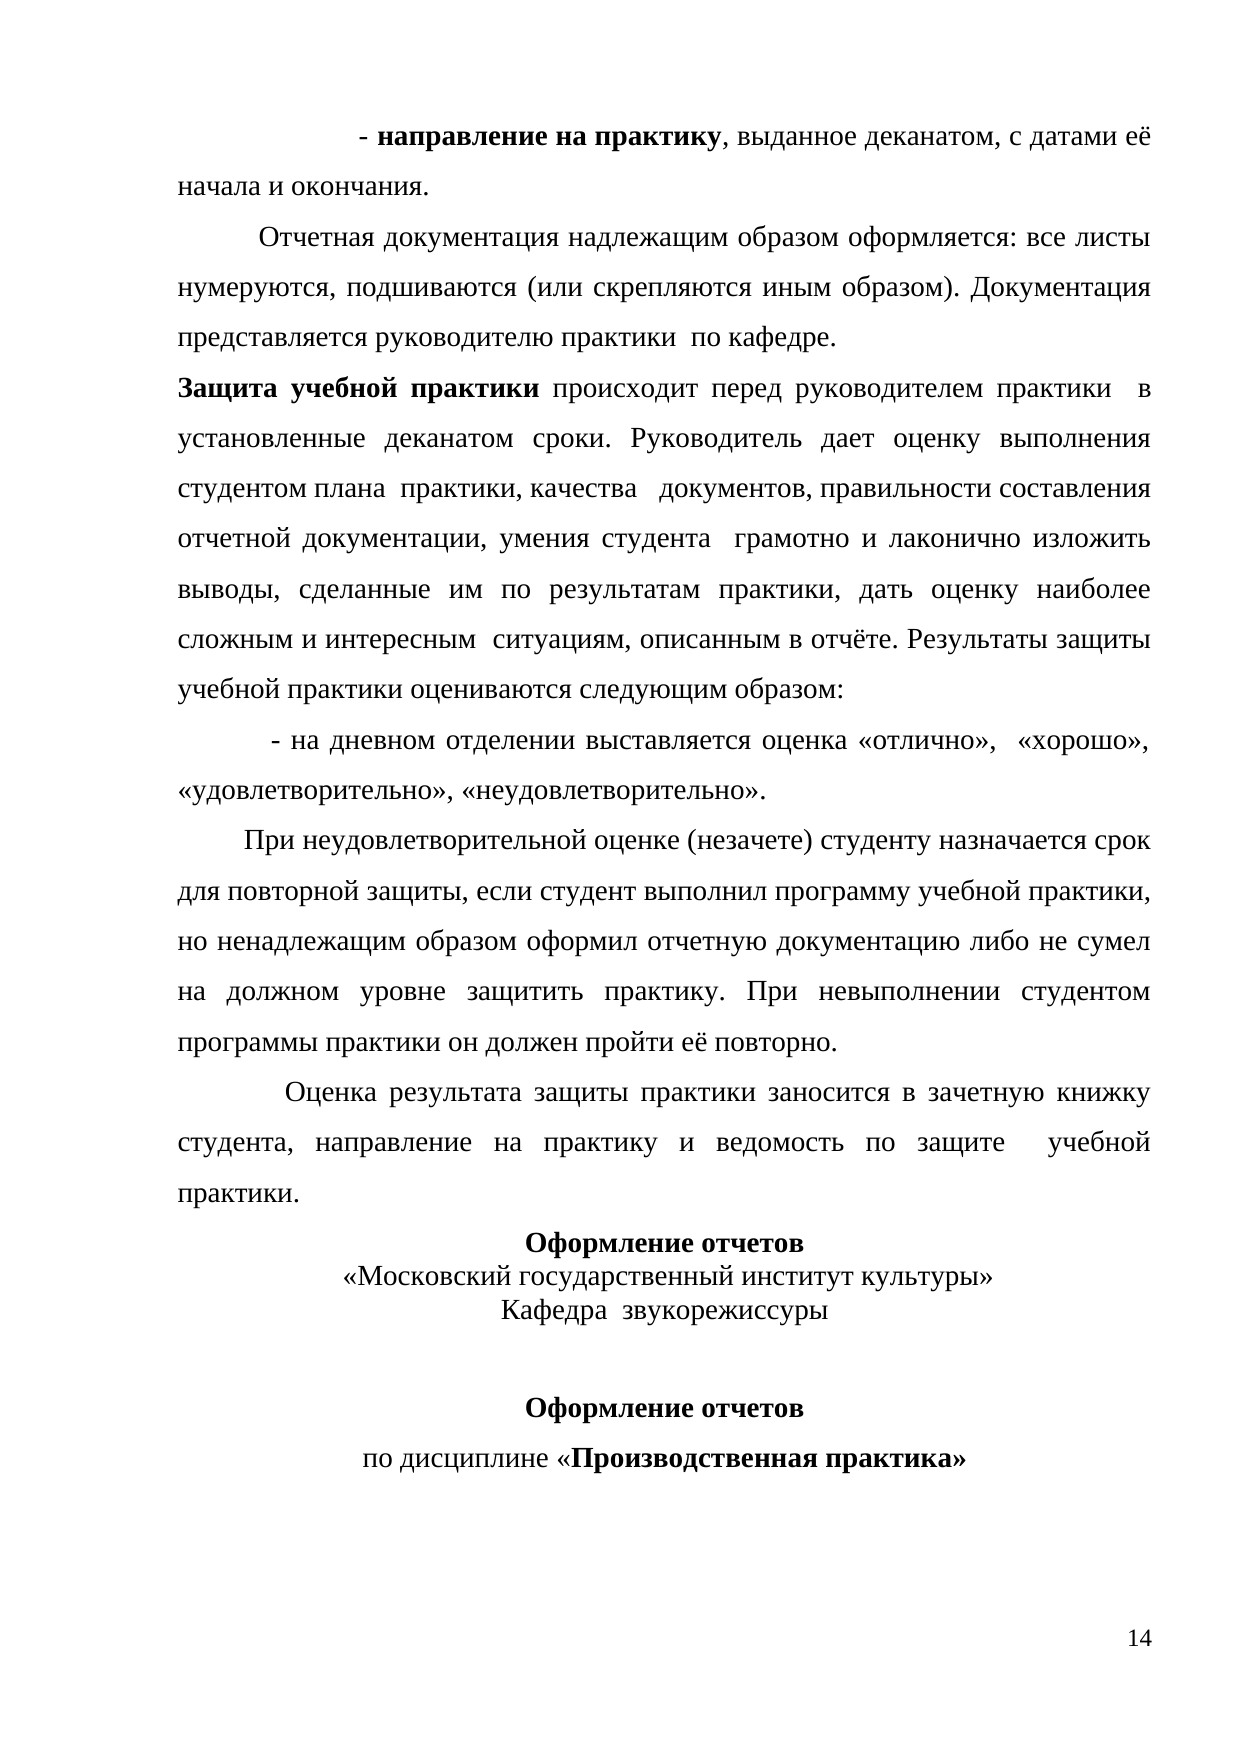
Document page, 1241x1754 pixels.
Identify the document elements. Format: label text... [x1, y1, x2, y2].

text «Московский государственный институт культуры» [177, 1258, 1152, 1292]
text Защита учебной практики происходит перед руководителем практики в установленные деканатом сроки. Руководитель дает оценку выполнения студентом плана практики, качества документов, правильности составления отчетной документации, умения студента грамотно и лаконично изложить выводы, сделанные им по результатам практики, дать оценку наиболее сложным и интересным ситуациям, описанным в отчёте. Результаты защиты учебной практики оцениваются следующим образом: [177, 370, 1152, 705]
text по дисциплине «Производственная практика» [177, 1441, 1152, 1474]
text - на дневном отделении выставляется оценка «отлично», «хорошо», «удовлетворительно», «неудовлетворительно». [177, 722, 1152, 806]
text Оформление отчетов [177, 1390, 1152, 1424]
text Оценка результата защиты практики заносится в зачетную книжку студента, направление на практику и ведомость по защите учебной практики. [177, 1074, 1152, 1208]
text Отчетная документация надлежащим образом оформляется: все листы нумеруются, подшиваются (или скрепляются иным образом). Документация представляется руководителю практики по кафедре. [177, 219, 1152, 353]
text Кафедра звукорежиссуры [177, 1292, 1152, 1326]
text При неудовлетворительной оценке (незачете) студенту назначается срок для повторной защиты, если студент выполнил программу учебной практики, но ненадлежащим образом оформил отчетную документацию либо не сумел на должном уровне защитить практику. При невыполнении студентом программы практики он должен пройти её повторно. [177, 822, 1152, 1057]
text - направление на практику, выданное деканатом, с датами её начала и окончания. [177, 118, 1152, 202]
text Оформление отчетов [177, 1225, 1152, 1258]
